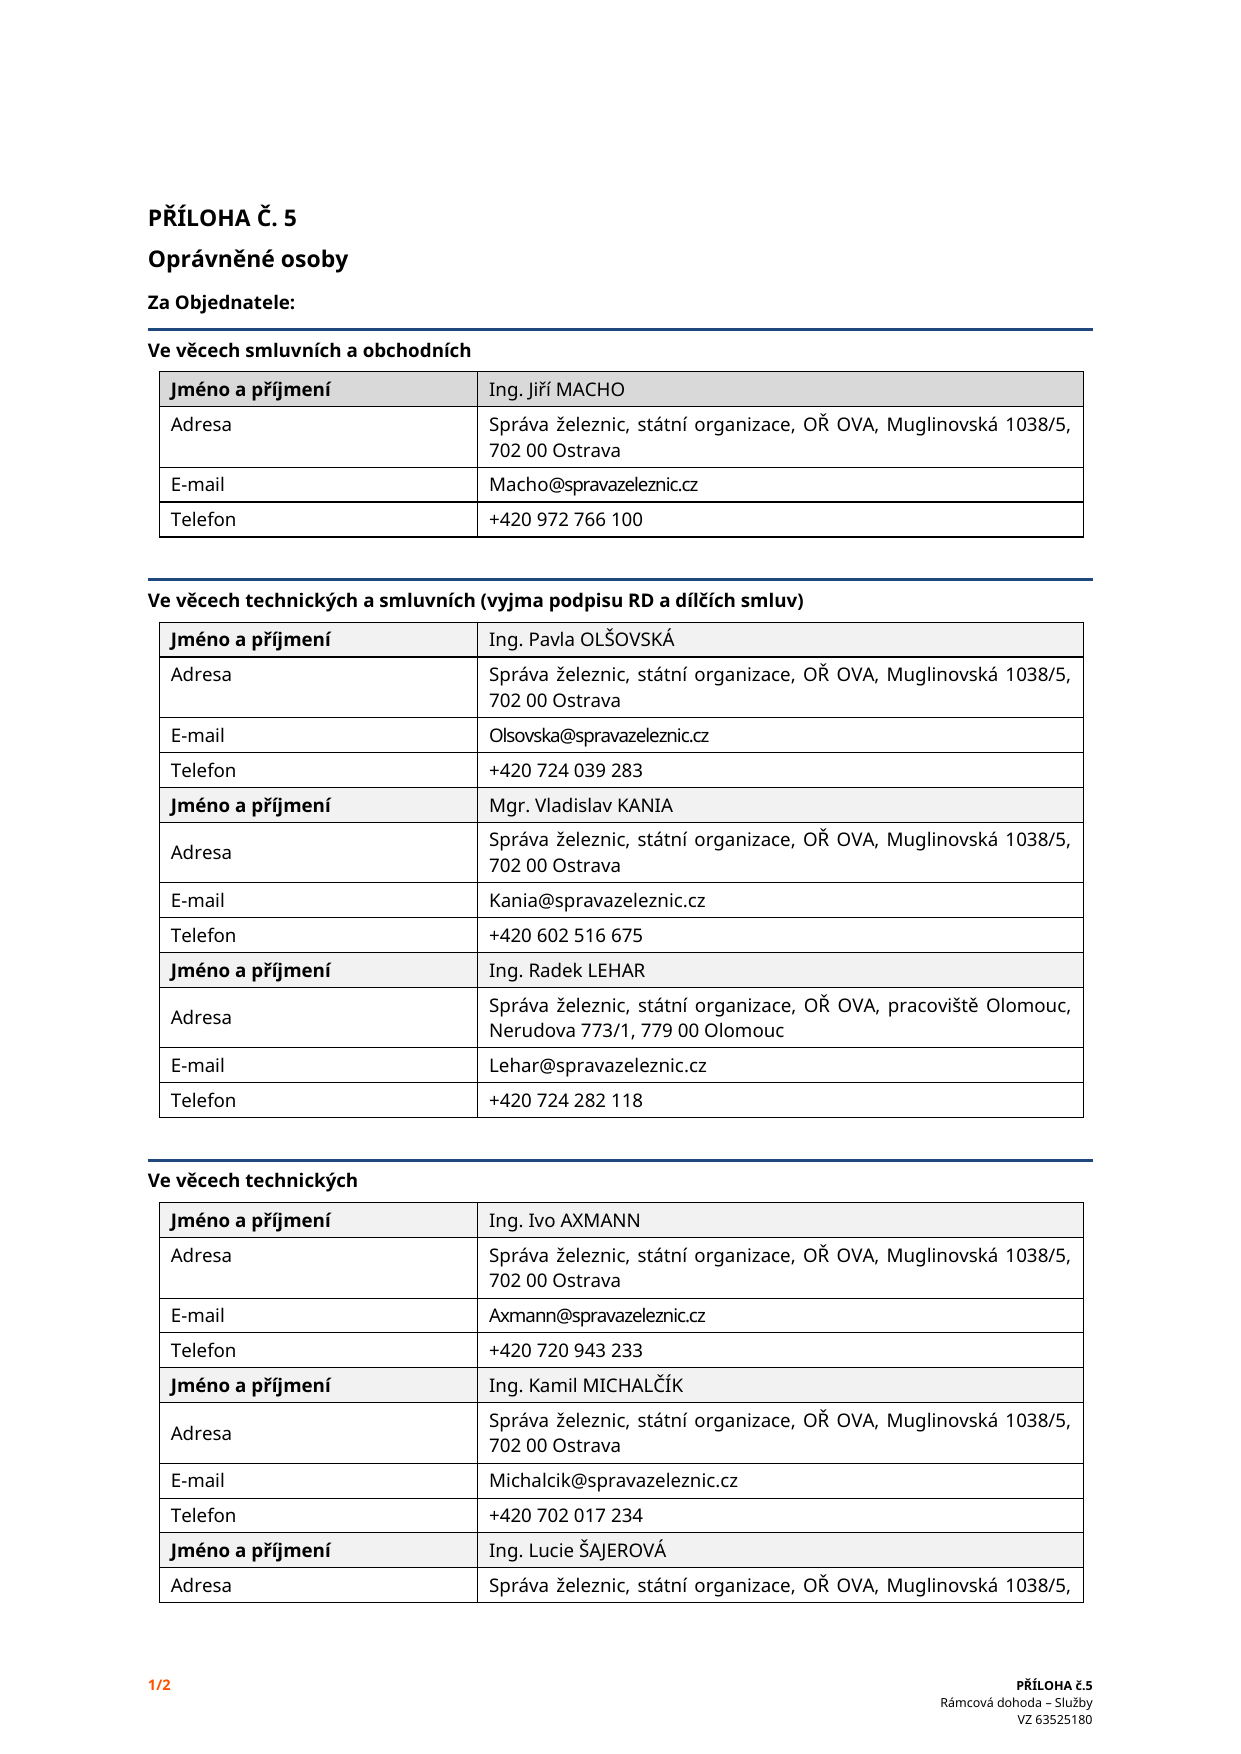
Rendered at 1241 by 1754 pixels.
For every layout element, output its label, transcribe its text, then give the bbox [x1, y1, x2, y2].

table_cell Telefon [160, 1499, 477, 1532]
table_cell Olsovska@spravazeleznic.cz [478, 718, 1083, 752]
table_cell Jméno a příjmení [160, 953, 477, 987]
table_cell Ing. Kamil MICHALČÍK [478, 1368, 1083, 1402]
table_cell Adresa [160, 1568, 477, 1602]
table_cell Kania@spravazeleznic.cz [478, 883, 1083, 917]
table_cell Adresa [160, 1403, 477, 1462]
table_cell Telefon [160, 918, 477, 952]
table_cell E-mail [160, 718, 477, 752]
text Ve věcech technických [148, 1162, 1093, 1193]
table_cell E-mail [160, 1048, 477, 1082]
table_header Ing. Ivo AXMANN [478, 1203, 1083, 1237]
table_cell Jméno a příjmení [160, 1533, 477, 1567]
text Za Objednatele: [148, 286, 1093, 315]
table_cell Telefon [160, 503, 477, 536]
text Oprávněné osoby [148, 244, 1093, 273]
table_cell E-mail [160, 883, 477, 917]
table_cell E-mail [160, 1299, 477, 1332]
table_cell Jméno a příjmení [160, 1368, 477, 1402]
table_cell Michalcik@spravazeleznic.cz [478, 1464, 1083, 1497]
table_header Jméno a příjmení [160, 623, 477, 656]
table_cell Správa železnic, státní organizace, OŘ OVA, Muglinovská 1038/5, 702 00 Ostrava [478, 1238, 1083, 1297]
table_cell Mgr. Vladislav KANIA [478, 788, 1083, 822]
text PŘíloha č. 5 [148, 203, 1093, 232]
table_cell Adresa [160, 988, 477, 1047]
text Ve věcech technických a smluvních (vyjma podpisu RD a dílčích smluv) [148, 581, 1093, 613]
table_cell Telefon [160, 753, 477, 787]
table_cell +420 972 766 100 [478, 503, 1083, 536]
table_cell E-mail [160, 1464, 477, 1497]
table_header Jméno a příjmení [160, 1203, 477, 1237]
table_cell Správa železnic, státní organizace, OŘ OVA, Muglinovská 1038/5, 702 00 Ostrava [478, 658, 1083, 717]
table_cell Jméno a příjmení [160, 788, 477, 822]
table_cell E-mail [160, 468, 477, 501]
table_header Ing. Jiří MACHO [478, 372, 1083, 406]
table_cell Lehar@spravazeleznic.cz [478, 1048, 1083, 1082]
table_cell Správa železnic, státní organizace, OŘ OVA, Muglinovská 1038/5, 702 00 Ostrava [478, 1403, 1083, 1462]
table_cell +420 724 282 118 [478, 1083, 1083, 1117]
table_cell +420 724 039 283 [478, 753, 1083, 787]
text Ve věcech smluvních a obchodních [148, 331, 1093, 362]
table_cell Telefon [160, 1083, 477, 1117]
table_cell Správa železnic, státní organizace, OŘ OVA, Muglinovská 1038/5, 702 00 Ostrava [478, 407, 1083, 467]
table_cell +420 720 943 233 [478, 1333, 1083, 1367]
table_cell Adresa [160, 658, 477, 717]
table_cell +420 602 516 675 [478, 918, 1083, 952]
table_cell Správa železnic, státní organizace, OŘ OVA, Muglinovská 1038/5, 702 00 Ostrava [478, 823, 1083, 882]
table_cell Adresa [160, 823, 477, 882]
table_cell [478, 1568, 1083, 1602]
table_cell Macho@spravazeleznic.cz [478, 468, 1083, 501]
table_cell Ing. Lucie ŠAJEROVÁ [478, 1533, 1083, 1567]
table_header Jméno a příjmení [160, 372, 477, 406]
table_cell Telefon [160, 1333, 477, 1367]
table_cell Axmann@spravazeleznic.cz [478, 1299, 1083, 1332]
table_cell Ing. Radek LEHAR [478, 953, 1083, 987]
table_header Ing. Pavla OLŠOVSKÁ [478, 623, 1083, 656]
table_cell +420 702 017 234 [478, 1499, 1083, 1532]
table_cell Správa železnic, státní organizace, OŘ OVA, pracoviště Olomouc, Nerudova 773/1, 779 00 Olomouc [478, 988, 1083, 1047]
table_cell Adresa [160, 1238, 477, 1297]
table_cell Adresa [160, 407, 477, 467]
